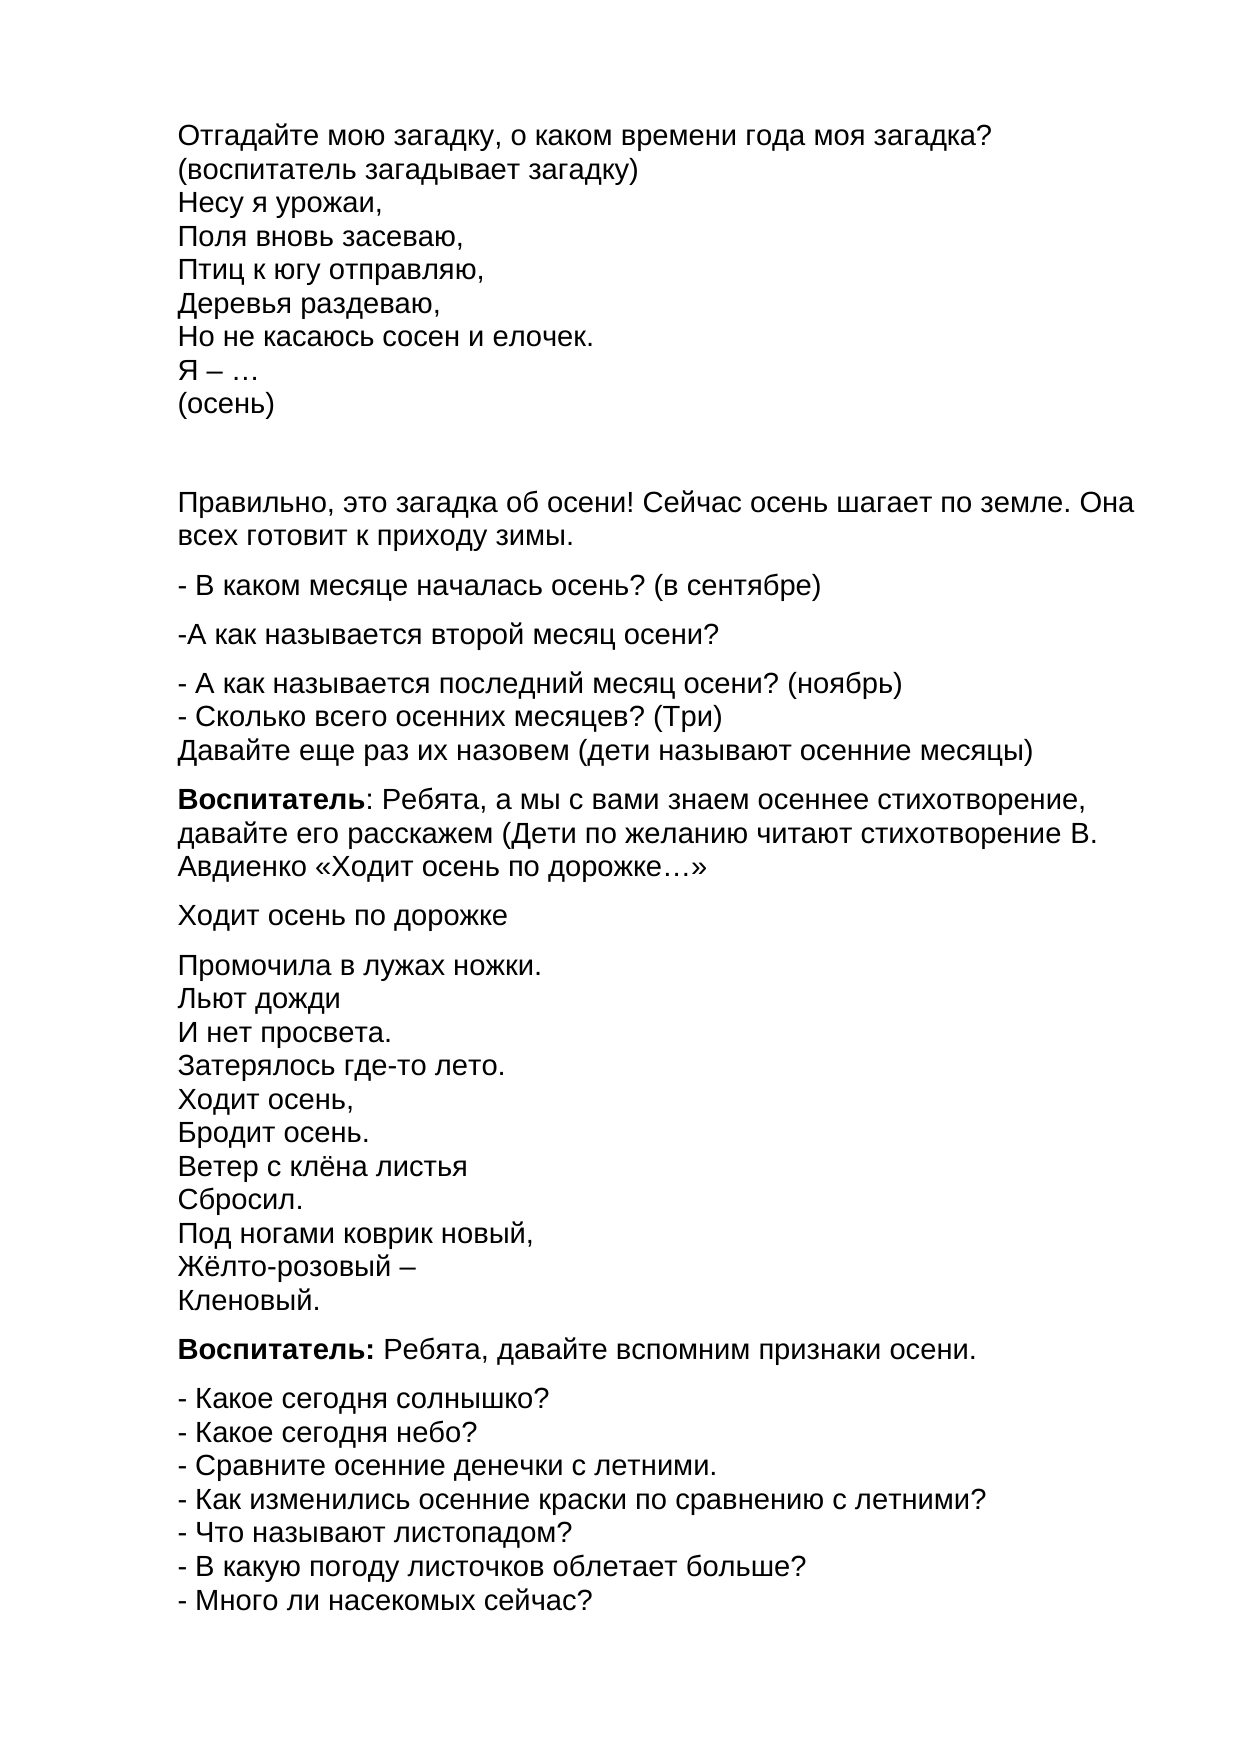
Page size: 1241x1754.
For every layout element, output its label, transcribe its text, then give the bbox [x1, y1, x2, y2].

text Отгадайте мою загадку, о каком времени года моя загадка? (воспитатель загадывает загадку) Несу я урожаи, Поля вновь засеваю, Птиц к югу отправляю, Деревья раздеваю, Но не касаюсь сосен и елочек. Я – … (осень) [177, 118, 1152, 420]
text -А как называется второй месяц осени? [177, 617, 1152, 650]
text Воспитатель: Ребята, давайте вспомним признаки осени. [177, 1332, 1152, 1366]
text - В каком месяце началась осень? (в сентябре) [177, 567, 1152, 601]
text - А как называется последний месяц осени? (ноябрь) - Сколько всего осенних месяцев? (Три) Давайте еще раз их назовем (дети называют осенние месяцы) [177, 666, 1152, 766]
text - Какое сегодня солнышко? - Какое сегодня небо? - Сравните осенние денечки с летними. - Как изменились осенние краски по сравнению с летними? - Что называют листопадом? - В какую погоду листочков облетает больше? - Много ли насекомых сейчас? [177, 1381, 1152, 1616]
text Правильно, это загадка об осени! Сейчас осень шагает по земле. Она всех готовит к приходу зимы. [177, 485, 1152, 552]
text Ходит осень по дорожке [177, 898, 1152, 932]
text Воспитатель: Ребята, а мы с вами знаем осеннее стихотворение, давайте его расскажем (Дети по желанию читают стихотворение В. Авдиенко «Ходит осень по дорожке…» [177, 782, 1152, 883]
text Промочила в лужах ножки. Льют дожди И нет просвета. Затерялось где-то лето. Ходит осень, Бродит осень. Ветер с клёна листья Сбросил. Под ногами коврик новый, Жёлто-розовый – Кленовый. [177, 947, 1152, 1316]
